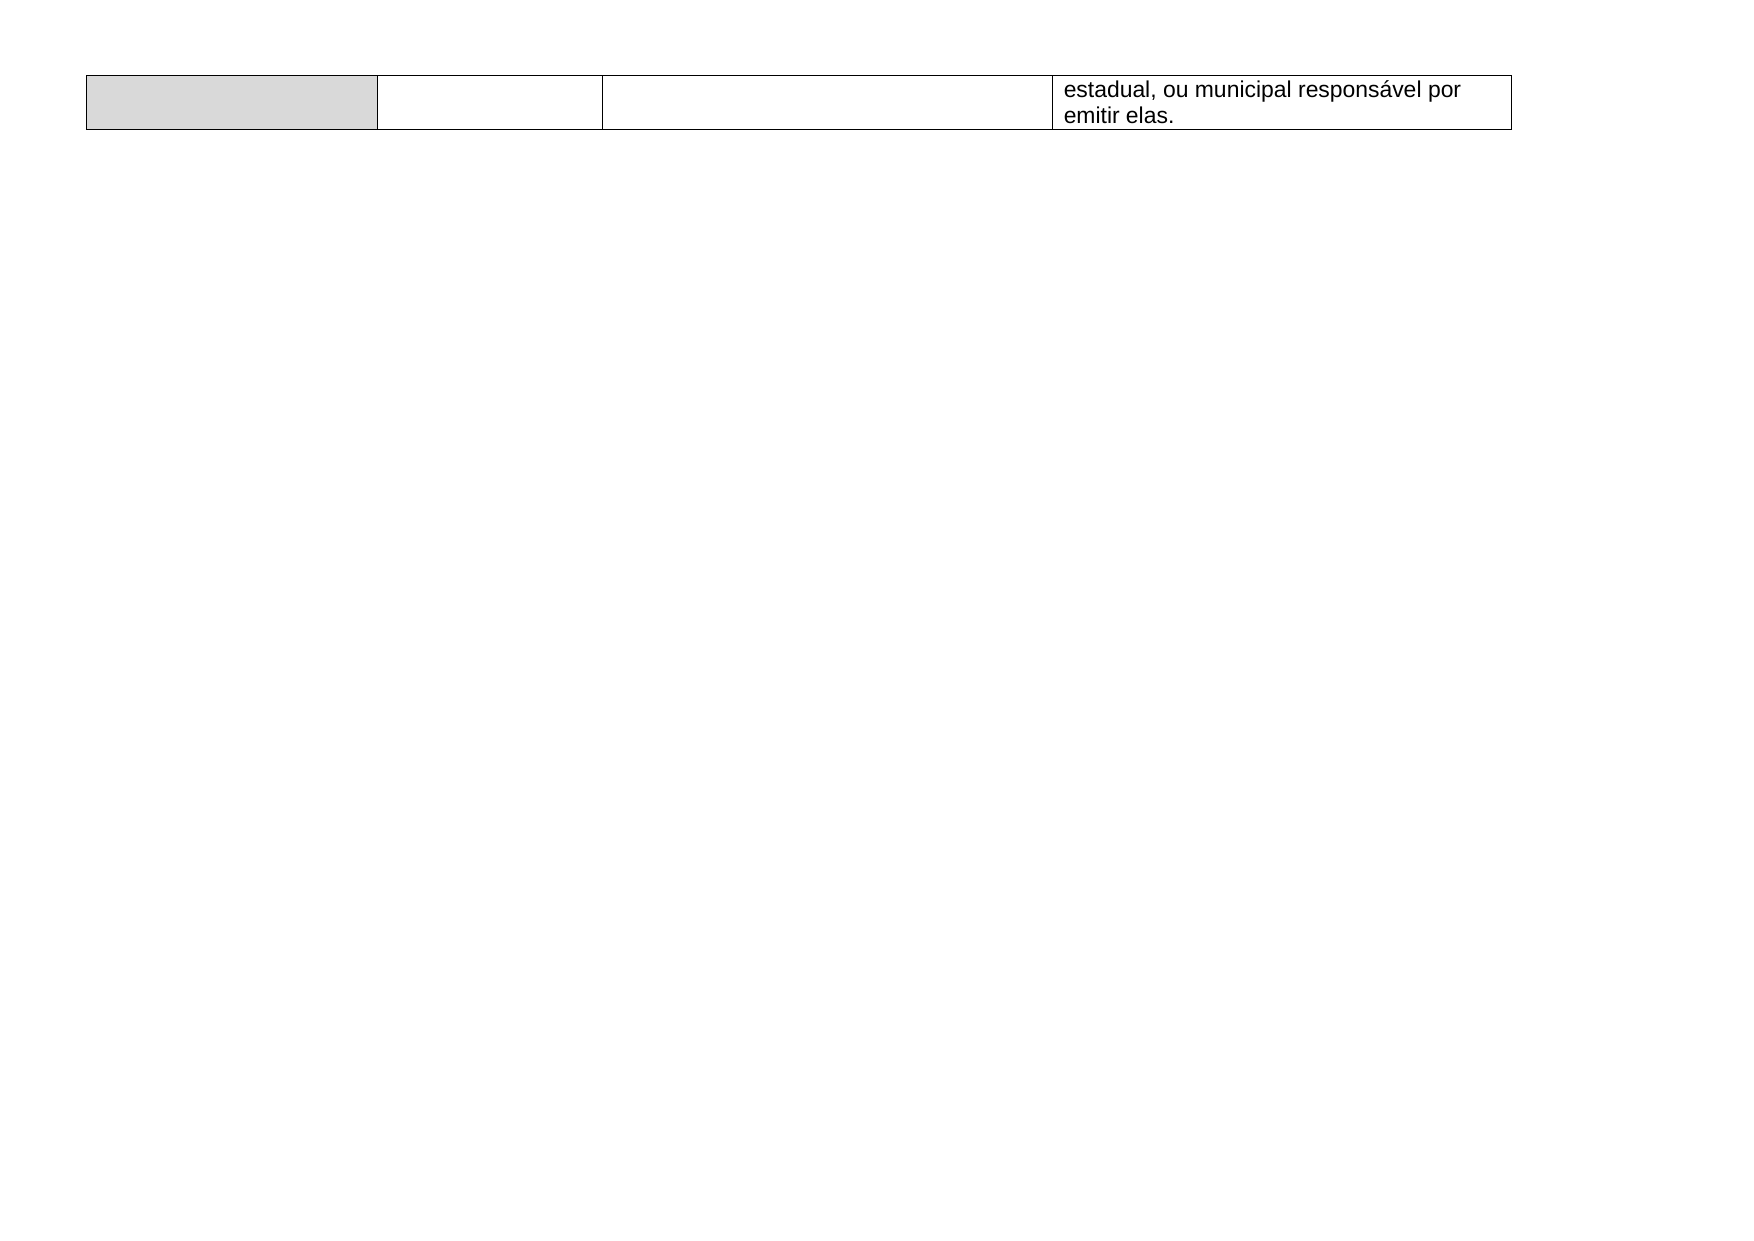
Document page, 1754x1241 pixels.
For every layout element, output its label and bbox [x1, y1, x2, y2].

table_cell [603, 76, 1052, 129]
table_cell [378, 76, 602, 129]
table_cell [1053, 76, 1511, 129]
table_cell [87, 76, 377, 129]
